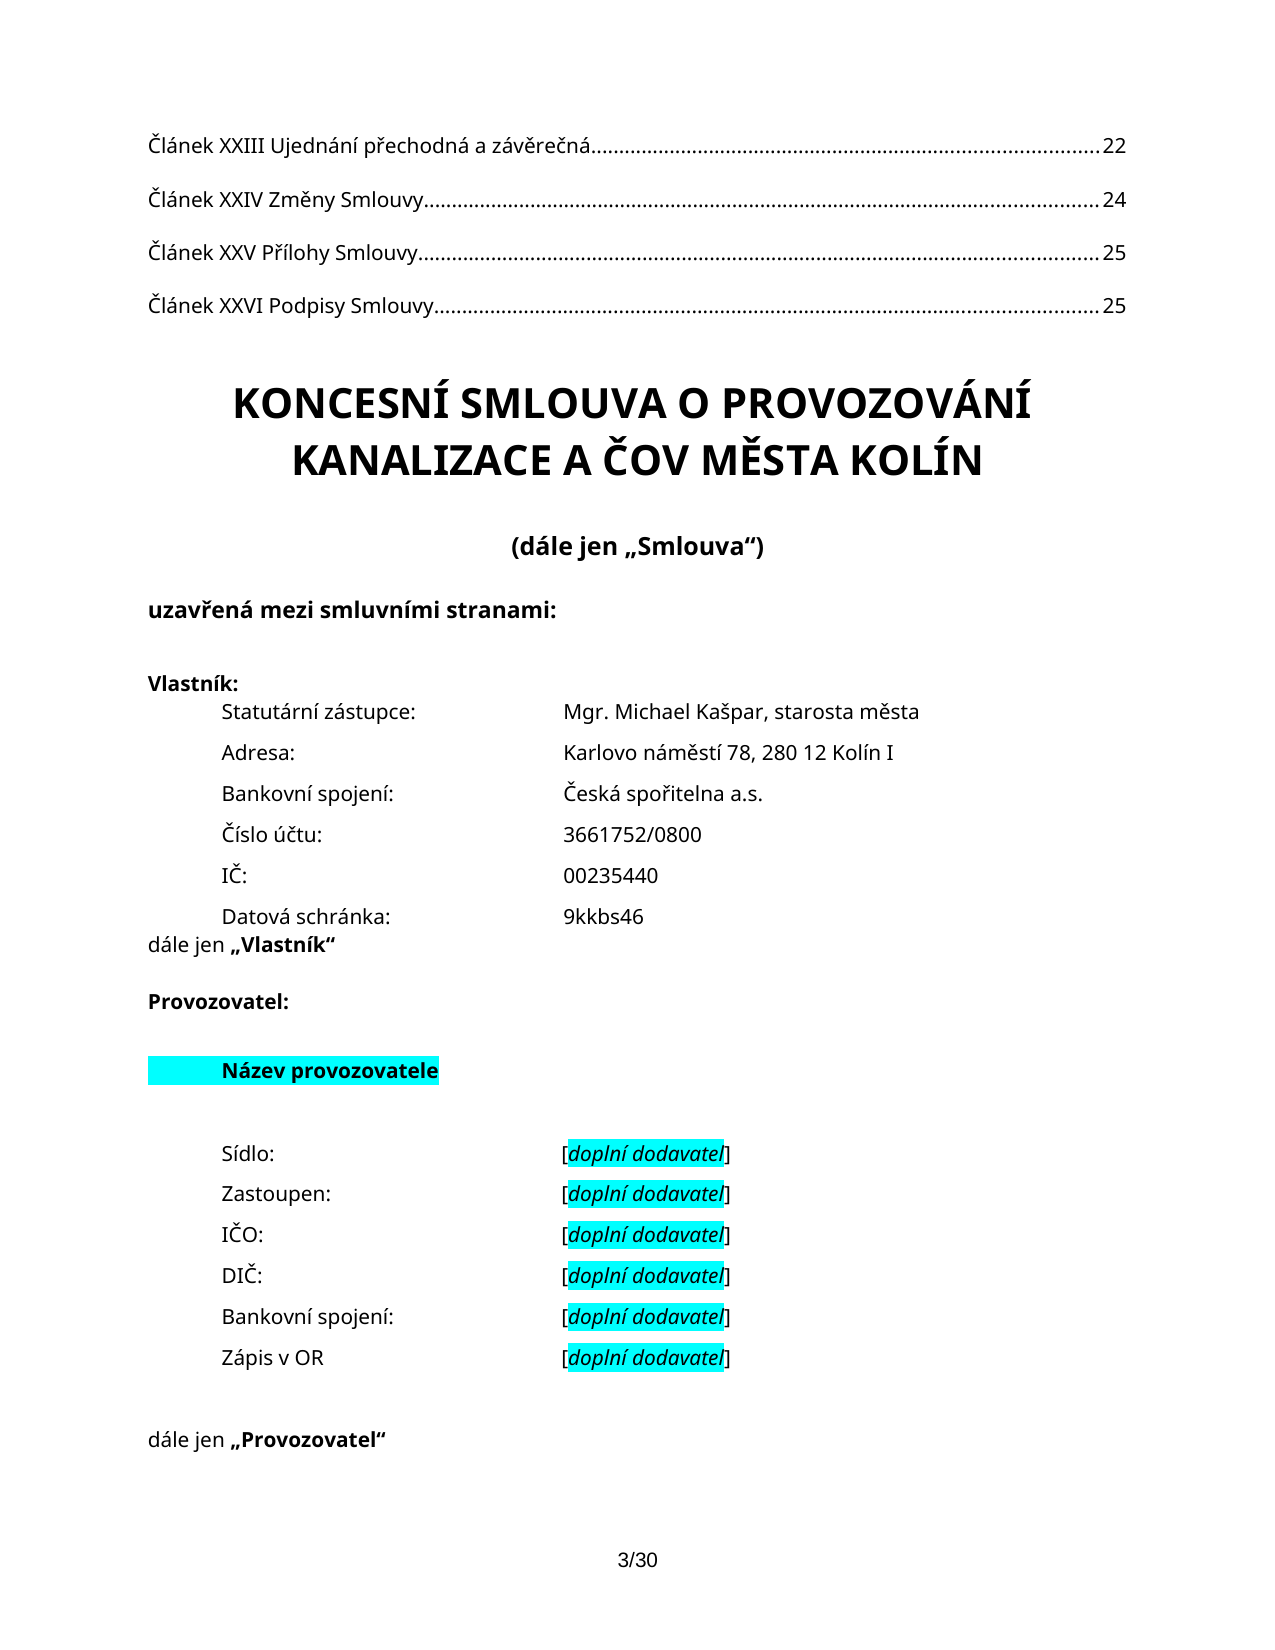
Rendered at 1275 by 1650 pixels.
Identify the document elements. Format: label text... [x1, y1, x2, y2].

text (dále jen „Smlouva“) [148, 528, 1127, 562]
table_cell Sídlo: Zastoupen: IČO: DIČ: Bankovní spojení: Zápis v OR [140, 1139, 554, 1425]
text KONCESNÍ SMLOUVA O PROVOZOVÁNÍ KANALIZACE A ČOV MĚSTA KOLÍN [148, 373, 1127, 516]
text Článek XXVI Podpisy Smlouvy 25 [148, 292, 1127, 320]
table_header Vlastník: [140, 669, 1085, 697]
table_cell dále jen „Vlastník“ [140, 930, 1085, 987]
table_cell Mgr. Michael Kašpar, starosta města Karlovo náměstí 78, 280 12 Kolín I Česká spořitelna a.s. 3661752/0800 00235440 9kkbs46 [556, 697, 1085, 930]
text Článek XXIII Ujednání přechodná a závěrečná 22 [148, 131, 1127, 160]
table_cell dále jen „Provozovatel“ [140, 1425, 1085, 1494]
table_cell Název provozovatele [140, 1016, 1085, 1139]
table_cell Statutární zástupce: Adresa: Bankovní spojení: Číslo účtu: IČ: Datová schránka: [140, 697, 556, 930]
text uzavřená mezi smluvními stranami: [148, 594, 1127, 625]
table_cell Provozovatel: [140, 987, 1085, 1016]
text Článek XXIV Změny Smlouvy 24 [148, 185, 1127, 213]
text Článek XXV Přílohy Smlouvy 25 [148, 238, 1127, 267]
table_cell [doplní dodavatel] [doplní dodavatel] [doplní dodavatel] [doplní dodavatel] [doplní dodavatel] [doplní dodavatel] [554, 1139, 1085, 1425]
